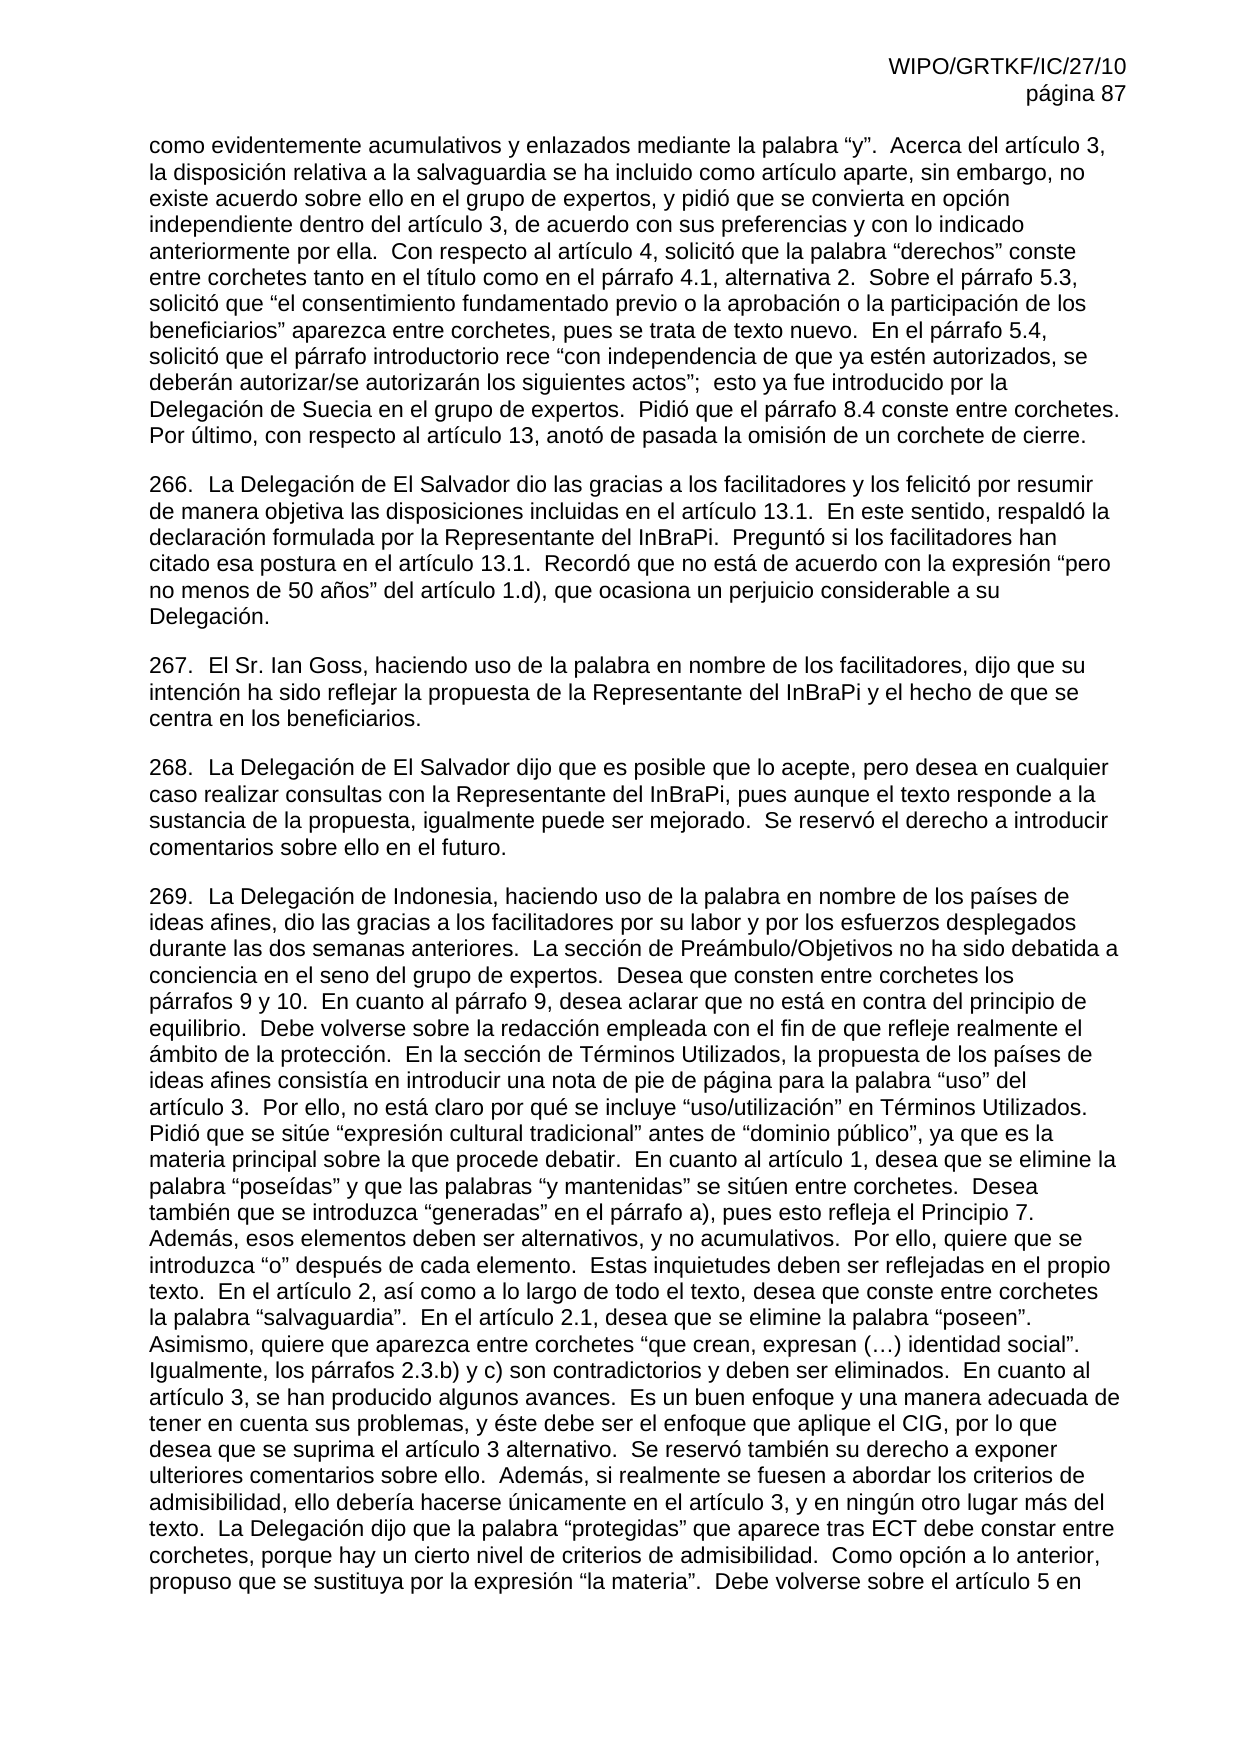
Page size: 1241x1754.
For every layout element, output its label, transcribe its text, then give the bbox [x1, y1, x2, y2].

list La Delegación de El Salvador dijo que es posible que lo acepte, pero desea en cualquier caso realizar consultas con la Representante del InBraPi, pues aunque el texto responde a la sustancia de la propuesta, igualmente puede ser mejorado. Se reservó el derecho a introducir comentarios sobre ello en el futuro. [149, 754, 1122, 860]
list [149, 132, 1122, 448]
list La Delegación de El Salvador dio las gracias a los facilitadores y los felicitó por resumir de manera objetiva las disposiciones incluidas en el artículo 13.1. En este sentido, respaldó la declaración formulada por la Representante del InBraPi. Preguntó si los facilitadores han citado esa postura en el artículo 13.1. Recordó que no está de acuerdo con la expresión “pero no menos de 50 años” del artículo 1.d), que ocasiona un perjuicio considerable a su Delegación. [149, 471, 1122, 629]
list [149, 883, 1122, 1594]
list El Sr. Ian Goss, haciendo uso de la palabra en nombre de los facilitadores, dijo que su intención ha sido reflejar la propuesta de la Representante del InBraPi y el hecho de que se centra en los beneficiarios. [149, 652, 1122, 731]
